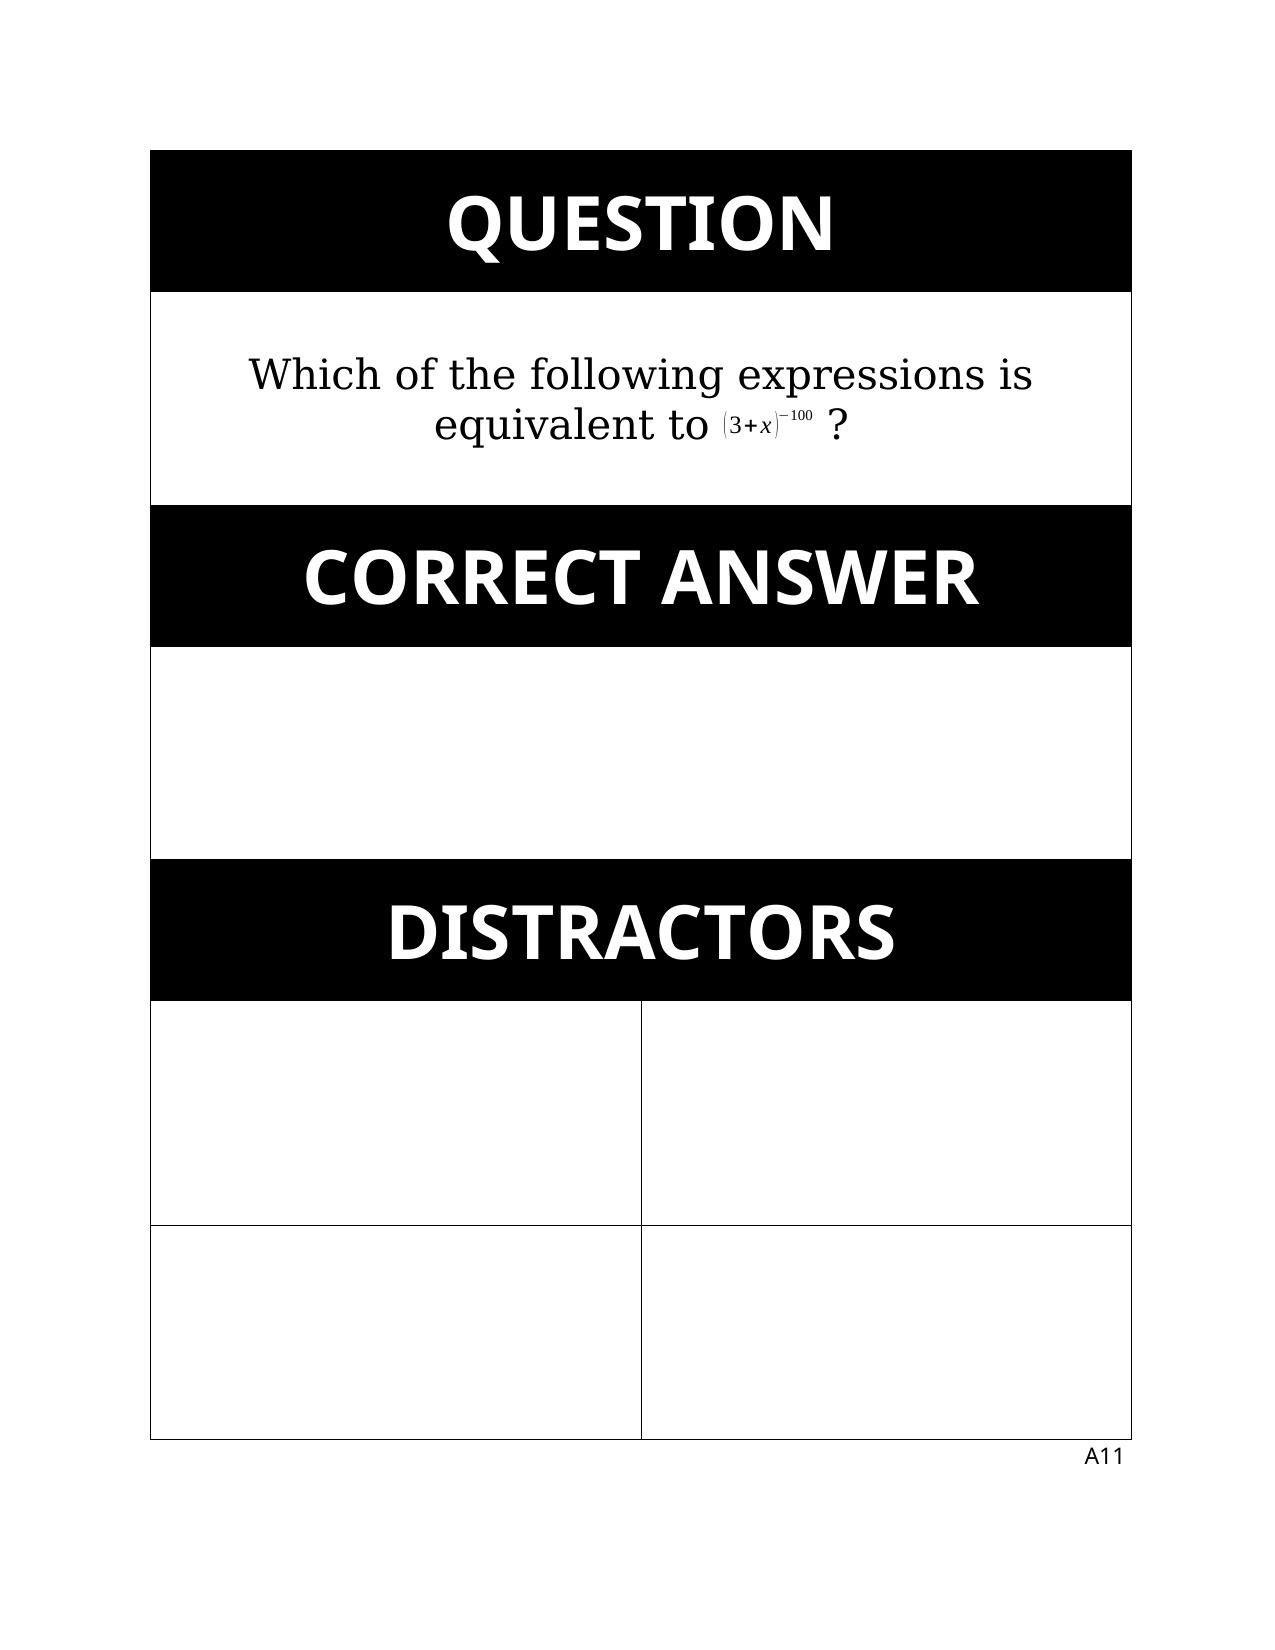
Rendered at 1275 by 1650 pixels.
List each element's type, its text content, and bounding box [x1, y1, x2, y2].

table_cell [642, 1001, 1131, 1225]
table_cell [642, 1226, 1131, 1439]
text A11 [150, 1440, 1125, 1471]
table_cell [151, 1226, 641, 1439]
table_cell [151, 1001, 641, 1225]
table_cell [151, 647, 1131, 859]
table_header QUESTION [151, 151, 1131, 291]
table_cell DISTRACTORS [151, 860, 1131, 1000]
table_cell CORRECT ANSWER [151, 506, 1131, 646]
table_cell Which of the following expressions is equivalent to ? [151, 292, 1131, 504]
